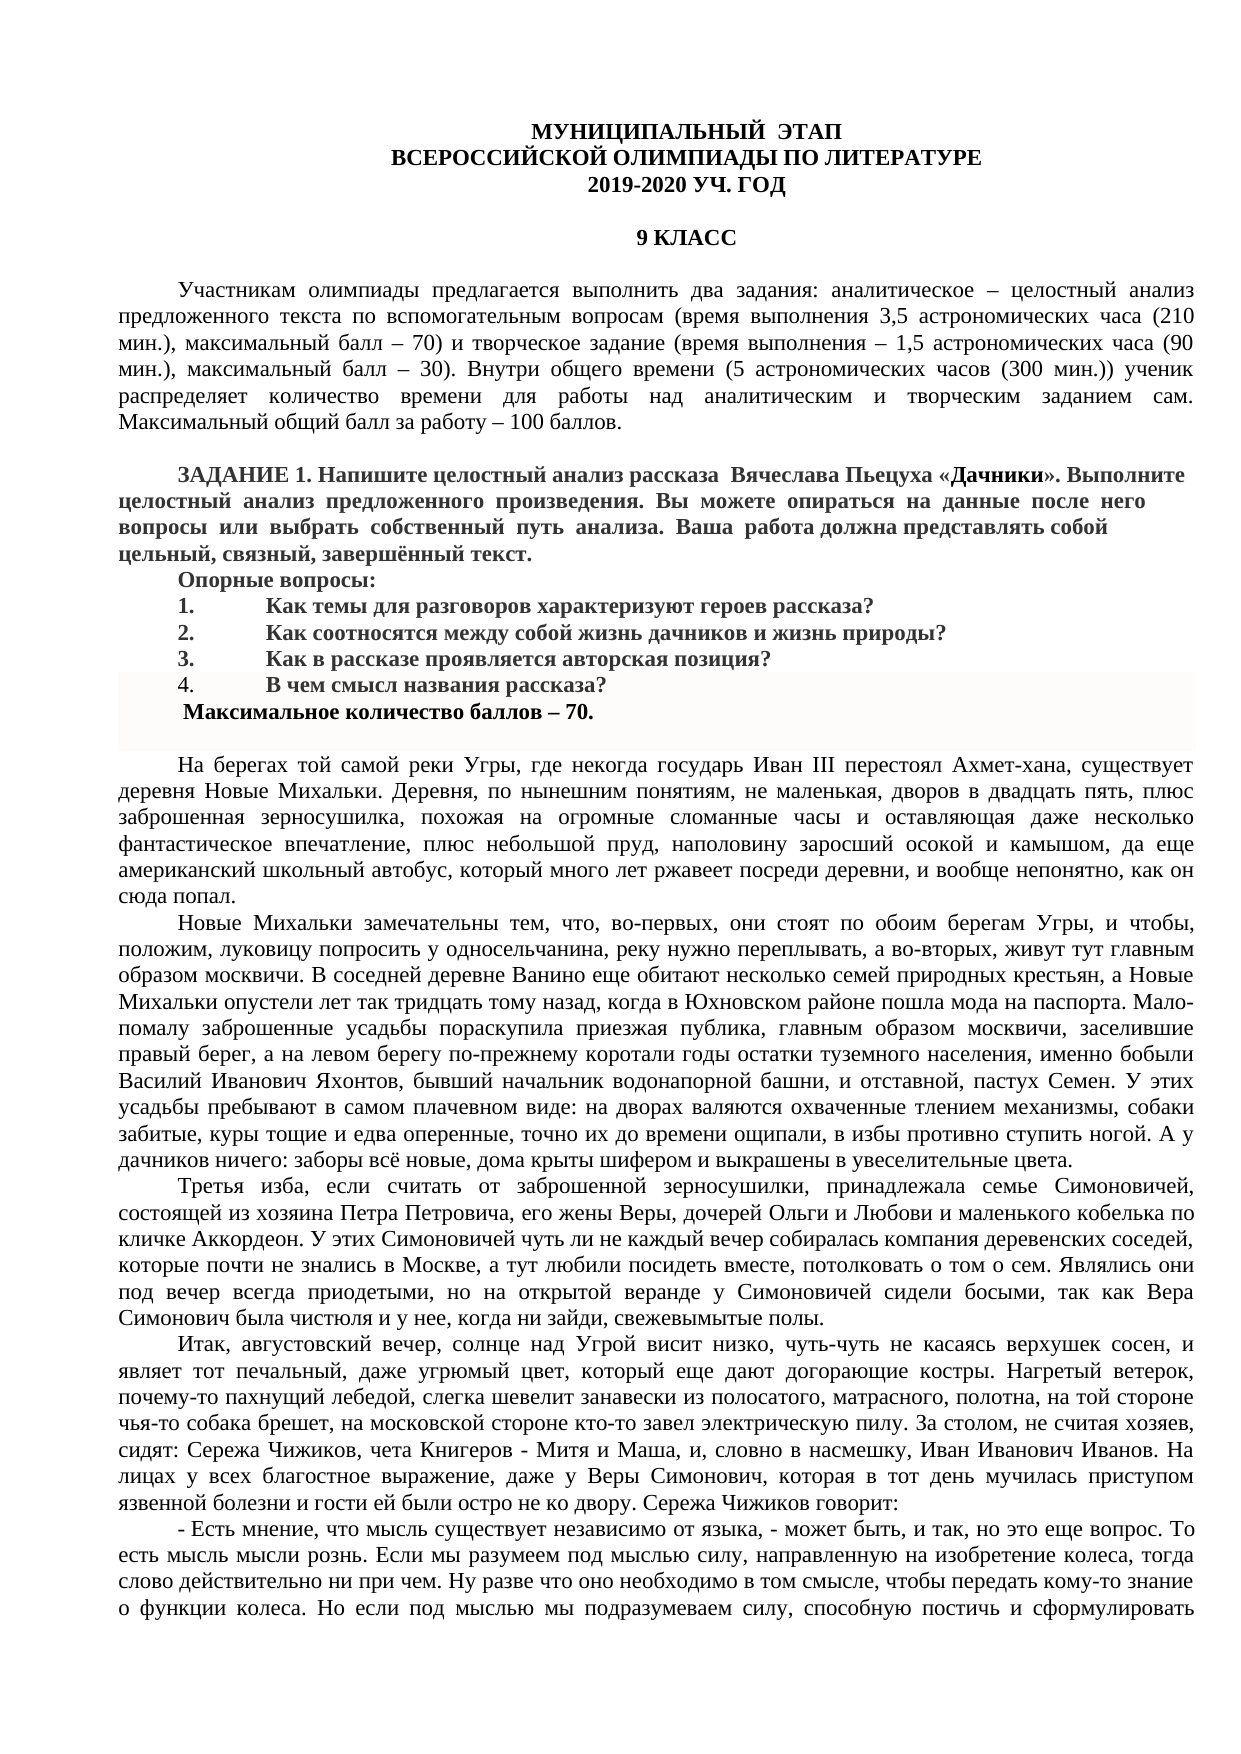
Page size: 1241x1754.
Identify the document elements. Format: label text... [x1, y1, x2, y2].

text Максимальное количество баллов – 70. [118, 698, 1196, 724]
list Как соотносятся между собой жизнь дачников и жизнь природы? [118, 619, 1196, 645]
text 2019-2020 УЧ. ГОД [118, 171, 1196, 197]
text МУНИЦИПАЛЬНЫЙ ЭТАП [118, 118, 1196, 144]
text На берегах той самой реки Угры, где некогда государь Иван III перестоял Ахмет-хана, существует деревня Новые Михальки. Деревня, по нынешним понятиям, не маленькая, дворов в двадцать пять, плюс заброшенная зерносушилка, похожая на огромные сломанные часы и оставляющая даже несколько фантастическое впечатление, плюс небольшой пруд, наполовину заросший осокой и камышом, да еще американский школьный автобус, который много лет ржавеет посреди деревни, и вообще непонятно, как он сюда попал. [118, 751, 1196, 909]
text Итак, августовский вечер, солнце над Угрой висит низко, чуть-чуть не касаясь верхушек сосен, и являет тот печальный, даже угрюмый цвет, который еще дают догорающие костры. Нагретый ветерок, почему-то пахнущий лебедой, слегка шевелит занавески из полосатого, матрасного, полотна, на той стороне чья-то собака брешет, на московской стороне кто-то завел электрическую пилу. За столом, не считая хозяев, сидят: Сережа Чижиков, чета Книгеров - Митя и Маша, и, словно в насмешку, Иван Иванович Иванов. На лицах у всех благостное выражение, даже у Веры Симонович, которая в тот день мучилась приступом язвенной болезни и гости ей были остро не ко двору. Сережа Чижиков говорит: [118, 1330, 1196, 1515]
list Как темы для разговоров характеризуют героев рассказа? [118, 592, 1196, 619]
list Как в рассказе проявляется авторская позиция? [118, 645, 1196, 672]
text Третья изба, если считать от заброшенной зерносушилки, принадлежала семье Симоновичей, состоящей из хозяина Петра Петровича, его жены Веры, дочерей Ольги и Любови и маленького кобелька по кличке Аккордеон. У этих Симоновичей чуть ли не каждый вечер собиралась компания деревенских соседей, которые почти не знались в Москве, а тут любили посидеть вместе, потолковать о том о сем. Являлись они под вечер всегда приодетыми, но на открытой веранде у Симоновичей сидели босыми, так как Вера Симонович была чистюля и у нее, когда ни зайди, свежевымытые полы. [118, 1172, 1196, 1330]
text ВСЕРОССИЙСКОЙ ОЛИМПИАДЫ ПО ЛИТЕРАТУРЕ [118, 144, 1196, 171]
text ЗАДАНИЕ 1. Напишите целостный анализ рассказа Вячеслава Пьецуха «Дачники». Выполните целостный анализ предложенного произведения. Вы можете опираться на данные после него вопросы или выбрать собственный путь анализа. Ваша работа должна представлять собой цельный, связный, завершённый текст. [118, 461, 1196, 566]
text 9 КЛАСС [118, 223, 1196, 250]
text Новые Михальки замечательны тем, что, во-первых, они стоят по обоим берегам Угры, и чтобы, положим, луковицу попросить у односельчанина, реку нужно переплывать, а во-вторых, живут тут главным образом москвичи. В соседней деревне Ванино еще обитают несколько семей природных крестьян, а Новые Михальки опустели лет так тридцать тому назад, когда в Юхновском районе пошла мода на паспорта. Мало-помалу заброшенные усадьбы пораскупила приезжая публика, главным образом москвичи, заселившие правый берег, а на левом берегу по-прежнему коротали годы остатки туземного населения, именно бобыли Василий Иванович Яхонтов, бывший начальник водонапорной башни, и отставной, пастух Семен. У этих усадьбы пребывают в самом плачевном виде: на дворах валяются охваченные тлением механизмы, собаки забитые, куры тощие и едва оперенные, точно их до времени ощипали, в избы противно ступить ногой. А у дачников ничего: заборы всё новые, дома крыты шифером и выкрашены в увеселительные цвета. [118, 909, 1196, 1172]
text Участникам олимпиады предлагается выполнить два задания: аналитическое – целостный анализ предложенного текста по вспомогательным вопросам (время выполнения 3,5 астрономических часа (210 мин.), максимальный балл – 70) и творческое задание (время выполнения – 1,5 астрономических часа (90 мин.), максимальный балл – 30). Внутри общего времени (5 астрономических часов (300 мин.)) ученик распределяет количество времени для работы над аналитическим и творческим заданием сам. Максимальный общий балл за работу – 100 баллов. [118, 276, 1196, 434]
list В чем смысл названия рассказа? [118, 672, 1196, 698]
text Опорные вопросы: [118, 566, 1196, 592]
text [118, 1515, 1196, 1620]
